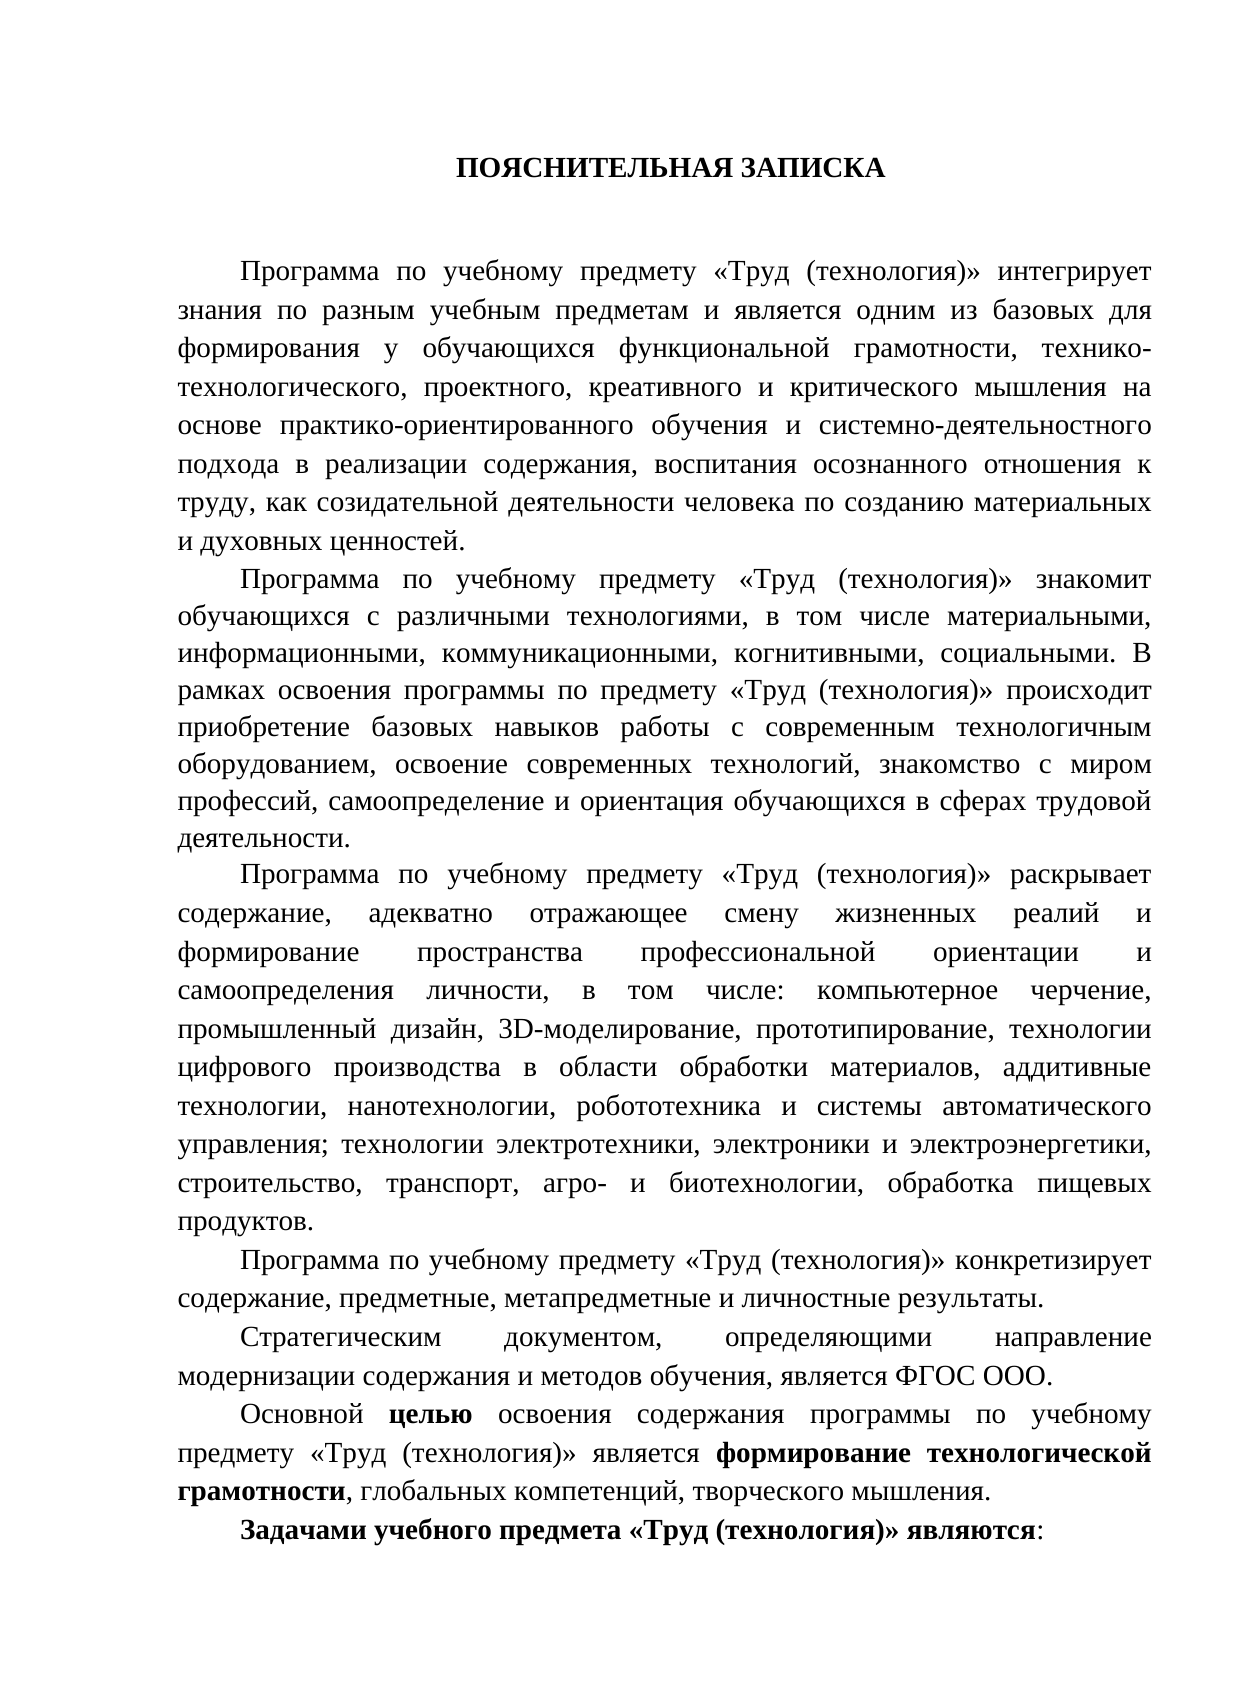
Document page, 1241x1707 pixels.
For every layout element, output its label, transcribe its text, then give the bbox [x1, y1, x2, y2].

text Программа по учебному предмету «Труд (технология)» интегрирует знания по разным учебным предметам и является одним из базовых для формирования у обучающихся функциональной грамотности, технико-технологического, проектного, креативного и критического мышления на основе практико-ориентированного обучения и системно-деятельностного подхода в реализации содержания, воспитания осознанного отношения к труду, как созидательной деятельности человека по созданию материальных и духовных ценностей. [177, 253, 1152, 557]
text Программа по учебному предмету «Труд (технология)» раскрывает содержание, адекватно отражающее смену жизненных реалий и формирование пространства профессиональной ориентации и самоопределения личности, в том числе: компьютерное черчение, промышленный дизайн, 3D-моделирование, прототипирование, технологии цифрового производства в области обработки материалов, аддитивные технологии, нанотехнологии, робототехника и системы автоматического управления; технологии электротехники, электроники и электроэнергетики, строительство, транспорт, агро- и биотехнологии, обработка пищевых продуктов. [177, 857, 1152, 1237]
text Задачами учебного предмета «Труд (технология)» являются: [177, 1512, 1152, 1545]
text Программа по учебному предмету «Труд (технология)» конкретизирует содержание, предметные, метапредметные и личностные результаты. [177, 1242, 1152, 1314]
text Программа по учебному предмету «Труд (технология)» знакомит обучающихся с различными технологиями, в том числе материальными, информационными, коммуникационными, когнитивными, социальными. В рамках освоения программы по предмету «Труд (технология)» происходит приобретение базовых навыков работы с современным технологичным оборудованием, освоение современных технологий, знакомство с миром профессий, самоопределение и ориентация обучающихся в сферах трудовой деятельности. [177, 562, 1152, 853]
text ПОЯСНИТЕЛЬНАЯ ЗАПИСКА [190, 150, 1152, 184]
text Стратегическим документом, определяющими направление модернизации содержания и методов обучения, является ФГОС ООО. [177, 1319, 1152, 1391]
text Основной целью освоения содержания программы по учебному предмету «Труд (технология)» является формирование технологической грамотности, глобальных компетенций, творческого мышления. [177, 1396, 1152, 1507]
